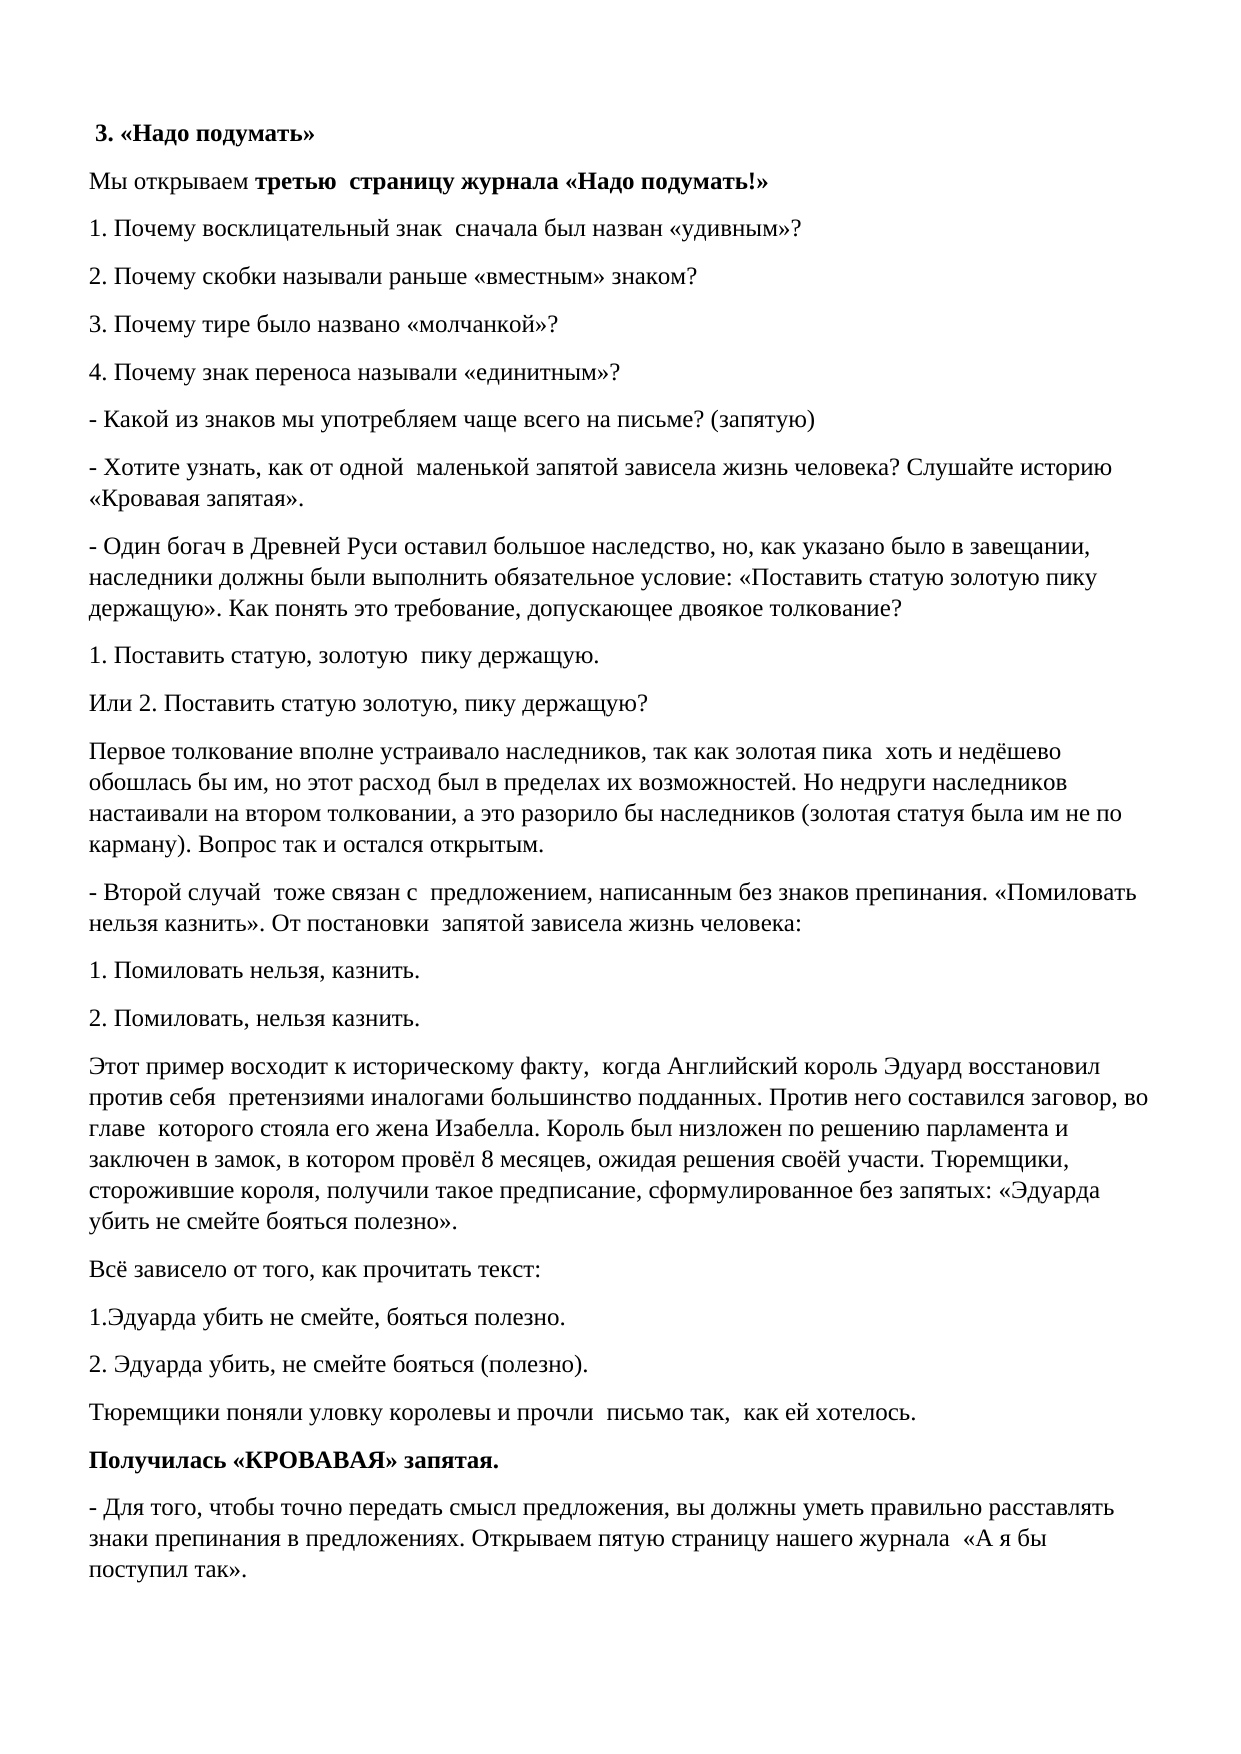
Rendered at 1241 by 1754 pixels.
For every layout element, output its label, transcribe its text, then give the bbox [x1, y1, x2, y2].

text 1. Почему восклицательный знак сначала был назван «удивным»? [88, 213, 1152, 242]
text Или 2. Поставить статую золотую, пику держащую? [88, 688, 1152, 717]
text 2. Почему скобки называли раньше «вместным» знаком? [88, 261, 1152, 290]
text 2. Помиловать, нельзя казнить. [88, 1003, 1152, 1032]
text - Для того, чтобы точно передать смысл предложения, вы должны уметь правильно расставлять знаки препинания в предложениях. Открываем пятую страницу нашего журнала «А я бы поступил так». [88, 1492, 1152, 1583]
text 1. Поставить статую, золотую пику держащую. [88, 641, 1152, 669]
text - Какой из знаков мы употребляем чаще всего на письме? (запятую) [88, 404, 1152, 433]
text Этот пример восходит к историческому факту, когда Английский король Эдуард восстановил против себя претензиями иналогами большинство подданных. Против него составился заговор, во главе которого стояла его жена Изабелла. Король был низложен по решению парламента и заключен в замок, в котором провёл 8 месяцев, ожидая решения своёй участи. Тюремщики, сторожившие короля, получили такое предписание, сформулированное без запятых: «Эдуарда убить не смейте бояться полезно». [88, 1051, 1152, 1235]
text 1. Помиловать нельзя, казнить. [88, 956, 1152, 984]
text 1.Эдуарда убить не смейте, бояться полезно. [88, 1302, 1152, 1330]
text Мы открываем третью страницу журнала «Надо подумать!» [88, 166, 1152, 194]
text Получилась «КРОВАВАЯ» запятая. [88, 1445, 1152, 1473]
text - Один богач в Древней Руси оставил большое наследство, но, как указано было в завещании, наследники должны были выполнить обязательное условие: «Поставить статую золотую пику держащую». Как понять это требование, допускающее двоякое толкование? [88, 531, 1152, 622]
text Всё зависело от того, как прочитать текст: [88, 1254, 1152, 1283]
text - Второй случай тоже связан с предложением, написанным без знаков препинания. «Помиловать нельзя казнить». От постановки запятой зависела жизнь человека: [88, 877, 1152, 937]
text - Хотите узнать, как от одной маленькой запятой зависела жизнь человека? Слушайте историю «Кровавая запятая». [88, 452, 1152, 512]
text 2. Эдуарда убить, не смейте бояться (полезно). [88, 1349, 1152, 1378]
text 4. Почему знак переноса называли «единитным»? [88, 357, 1152, 385]
text 3. «Надо подумать» [88, 118, 1152, 147]
text 3. Почему тире было названо «молчанкой»? [88, 309, 1152, 338]
text Первое толкование вполне устраивало наследников, так как золотая пика хоть и недёшево обошлась бы им, но этот расход был в пределах их возможностей. Но недруги наследников настаивали на втором толковании, а это разорило бы наследников (золотая статуя была им не по карману). Вопрос так и остался открытым. [88, 736, 1152, 858]
text Тюремщики поняли уловку королевы и прочли письмо так, как ей хотелось. [88, 1397, 1152, 1426]
